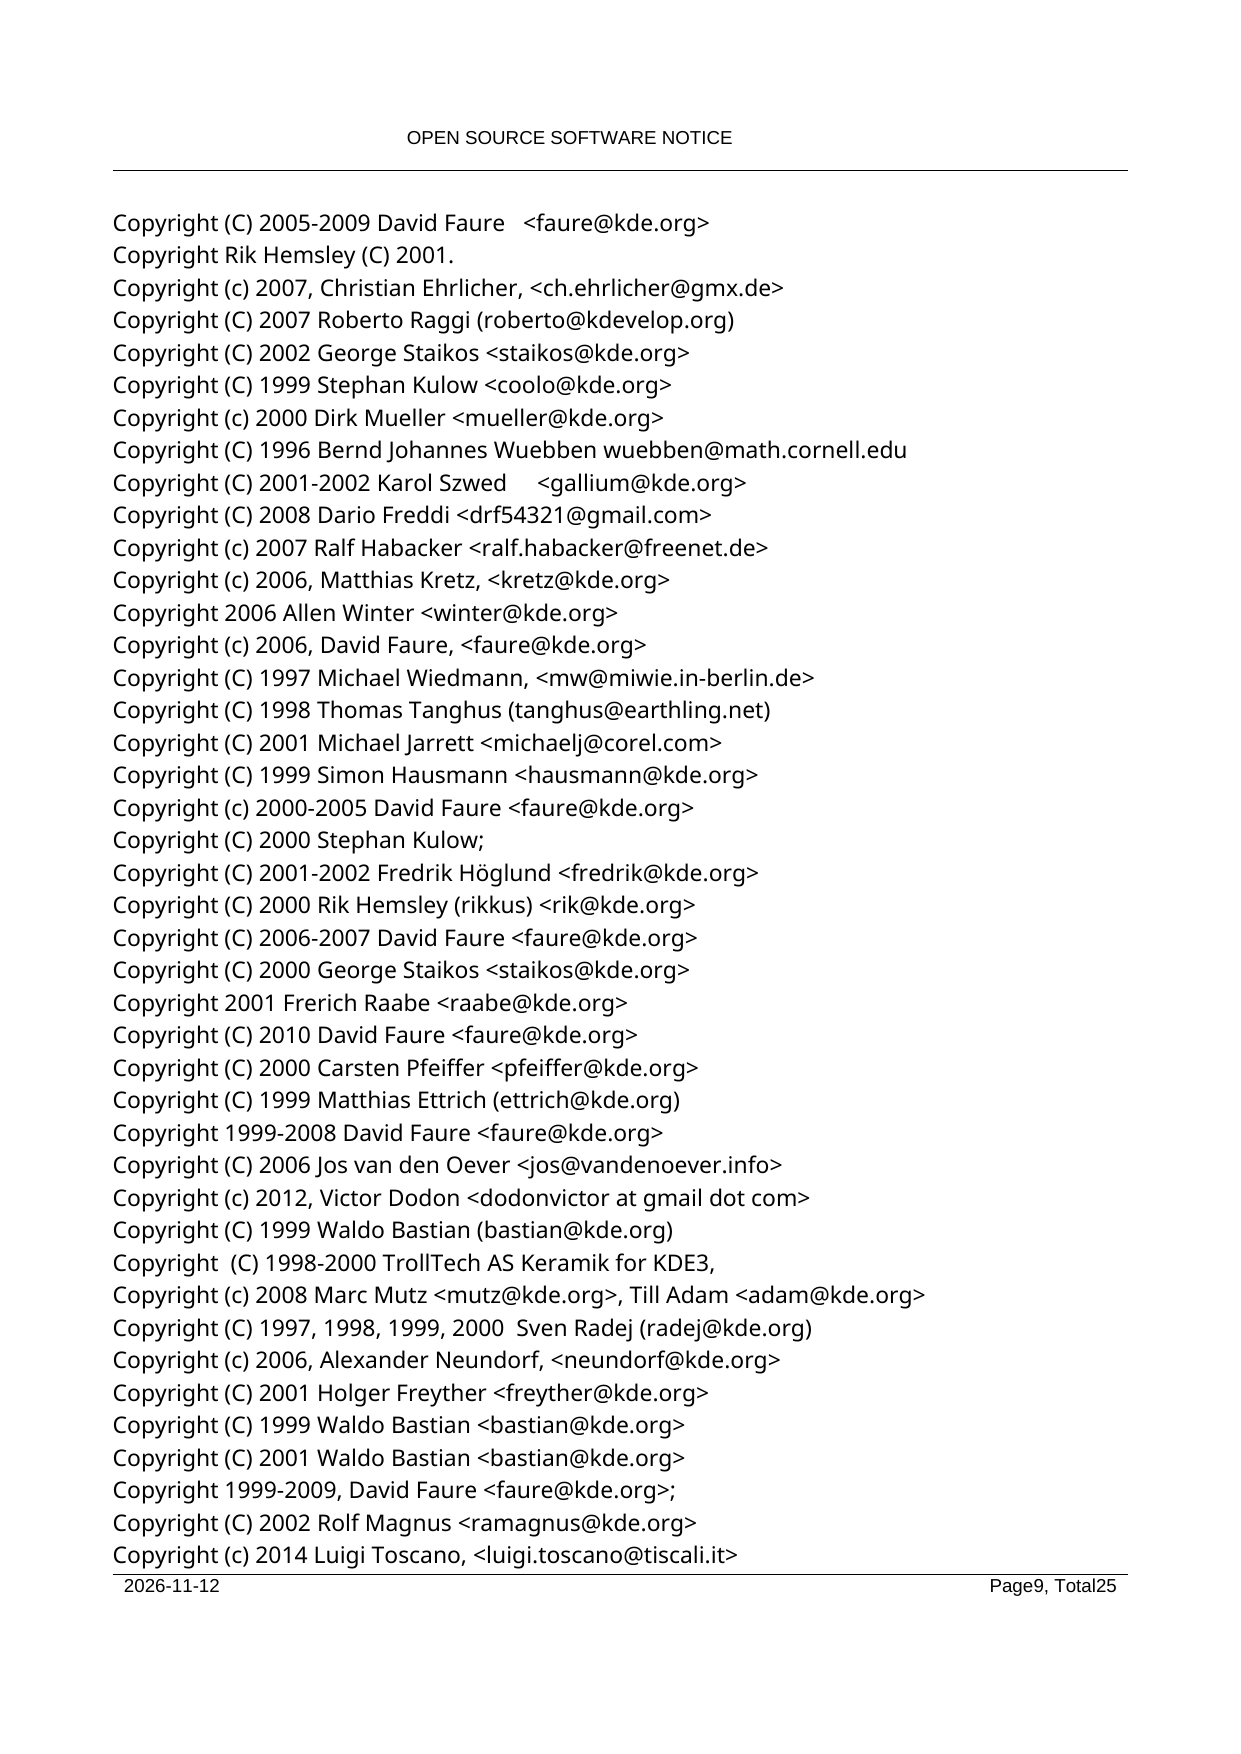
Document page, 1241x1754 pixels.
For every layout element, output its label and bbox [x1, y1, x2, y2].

text [112, 206, 1128, 1571]
